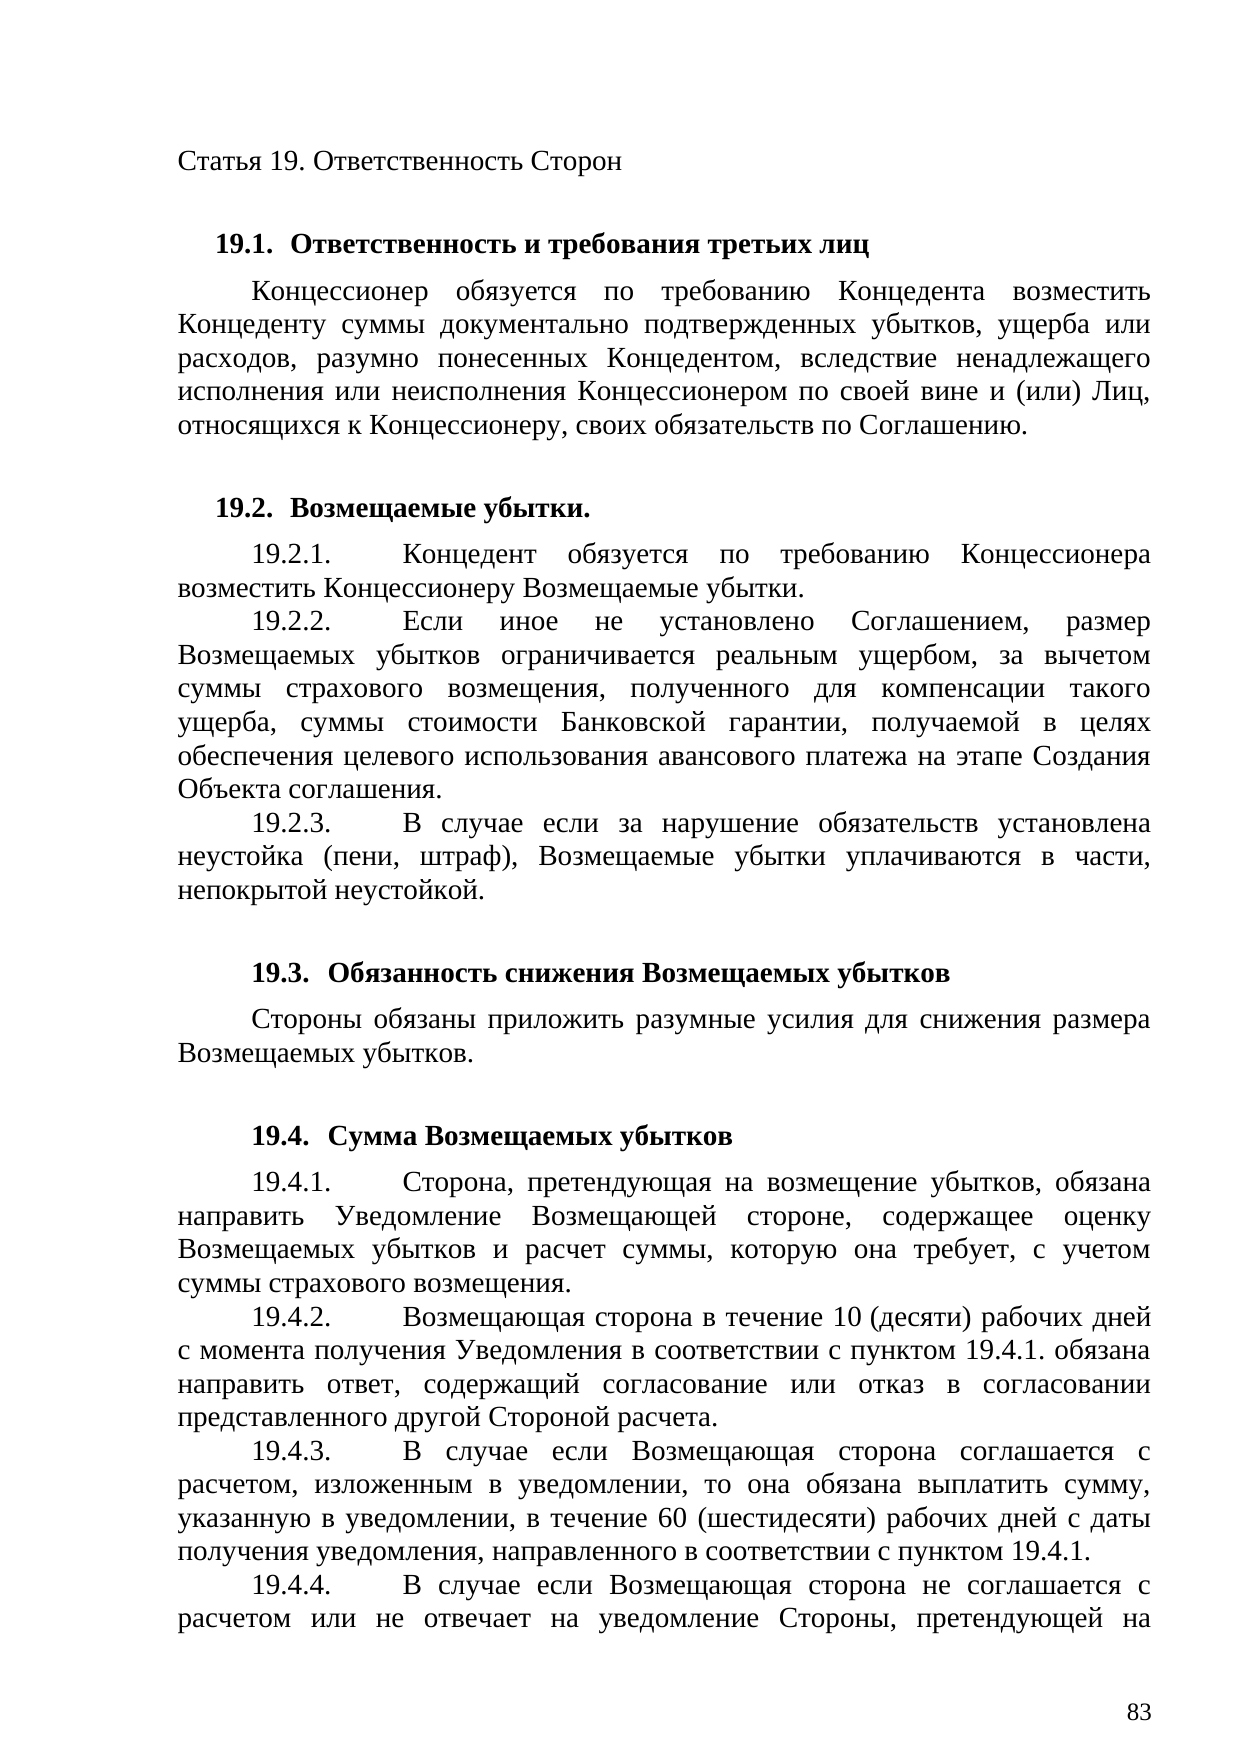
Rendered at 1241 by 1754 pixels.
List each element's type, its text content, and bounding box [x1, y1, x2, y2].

list В случае если Возмещающая сторона соглашается с расчетом, изложенным в уведомлении, то она обязана выплатить сумму, указанную в уведомлении, в течение 60 (шестидесяти) рабочих дней с даты получения уведомления, направленного в соответствии с пунктом 19.4.1. [177, 1433, 1152, 1567]
list Концедент обязуется по требованию Концессионера возместить Концессионеру Возмещаемые убытки. [177, 536, 1152, 603]
list Возмещаемые убытки. [215, 490, 1152, 524]
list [177, 1567, 1152, 1634]
list Обязанность снижения Возмещаемых убытков [177, 955, 1152, 989]
list Если иное не установлено Соглашением, размер Возмещаемых убытков ограничивается реальным ущербом, за вычетом суммы страхового возмещения, полученного для компенсации такого ущерба, суммы стоимости Банковской гарантии, получаемой в целях обеспечения целевого использования авансового платежа на этапе Создания Объекта соглашения. [177, 603, 1152, 805]
list В случае если за нарушение обязательств установлена неустойка (пени, штраф), Возмещаемые убытки уплачиваются в части, непокрытой неустойкой. [177, 805, 1152, 905]
text Концессионер обязуется по требованию Концедента возместить Концеденту суммы документально подтвержденных убытков, ущерба или расходов, разумно понесенных Концедентом, вследствие ненадлежащего исполнения или неисполнения Концессионером по своей вине и (или) Лиц, относящихся к Концессионеру, своих обязательств по Соглашению. [177, 273, 1152, 440]
list Сторона, претендующая на возмещение убытков, обязана направить Уведомление Возмещающей стороне, содержащее оценку Возмещаемых убытков и расчет суммы, которую она требует, с учетом суммы страхового возмещения. [177, 1164, 1152, 1299]
subtitle Статья 19. Ответственность Сторон [177, 143, 1152, 177]
list Сумма Возмещаемых убытков [177, 1118, 1152, 1152]
list Возмещающая сторона в течение 10 (десяти) рабочих дней с момента получения Уведомления в соответствии с пунктом 19.4.1. обязана направить ответ, содержащий согласование или отказ в согласовании представленного другой Стороной расчета. [177, 1299, 1152, 1433]
list Ответственность и требования третьих лиц [215, 227, 1152, 260]
text Стороны обязаны приложить разумные усилия для снижения размера Возмещаемых убытков. [177, 1001, 1152, 1068]
